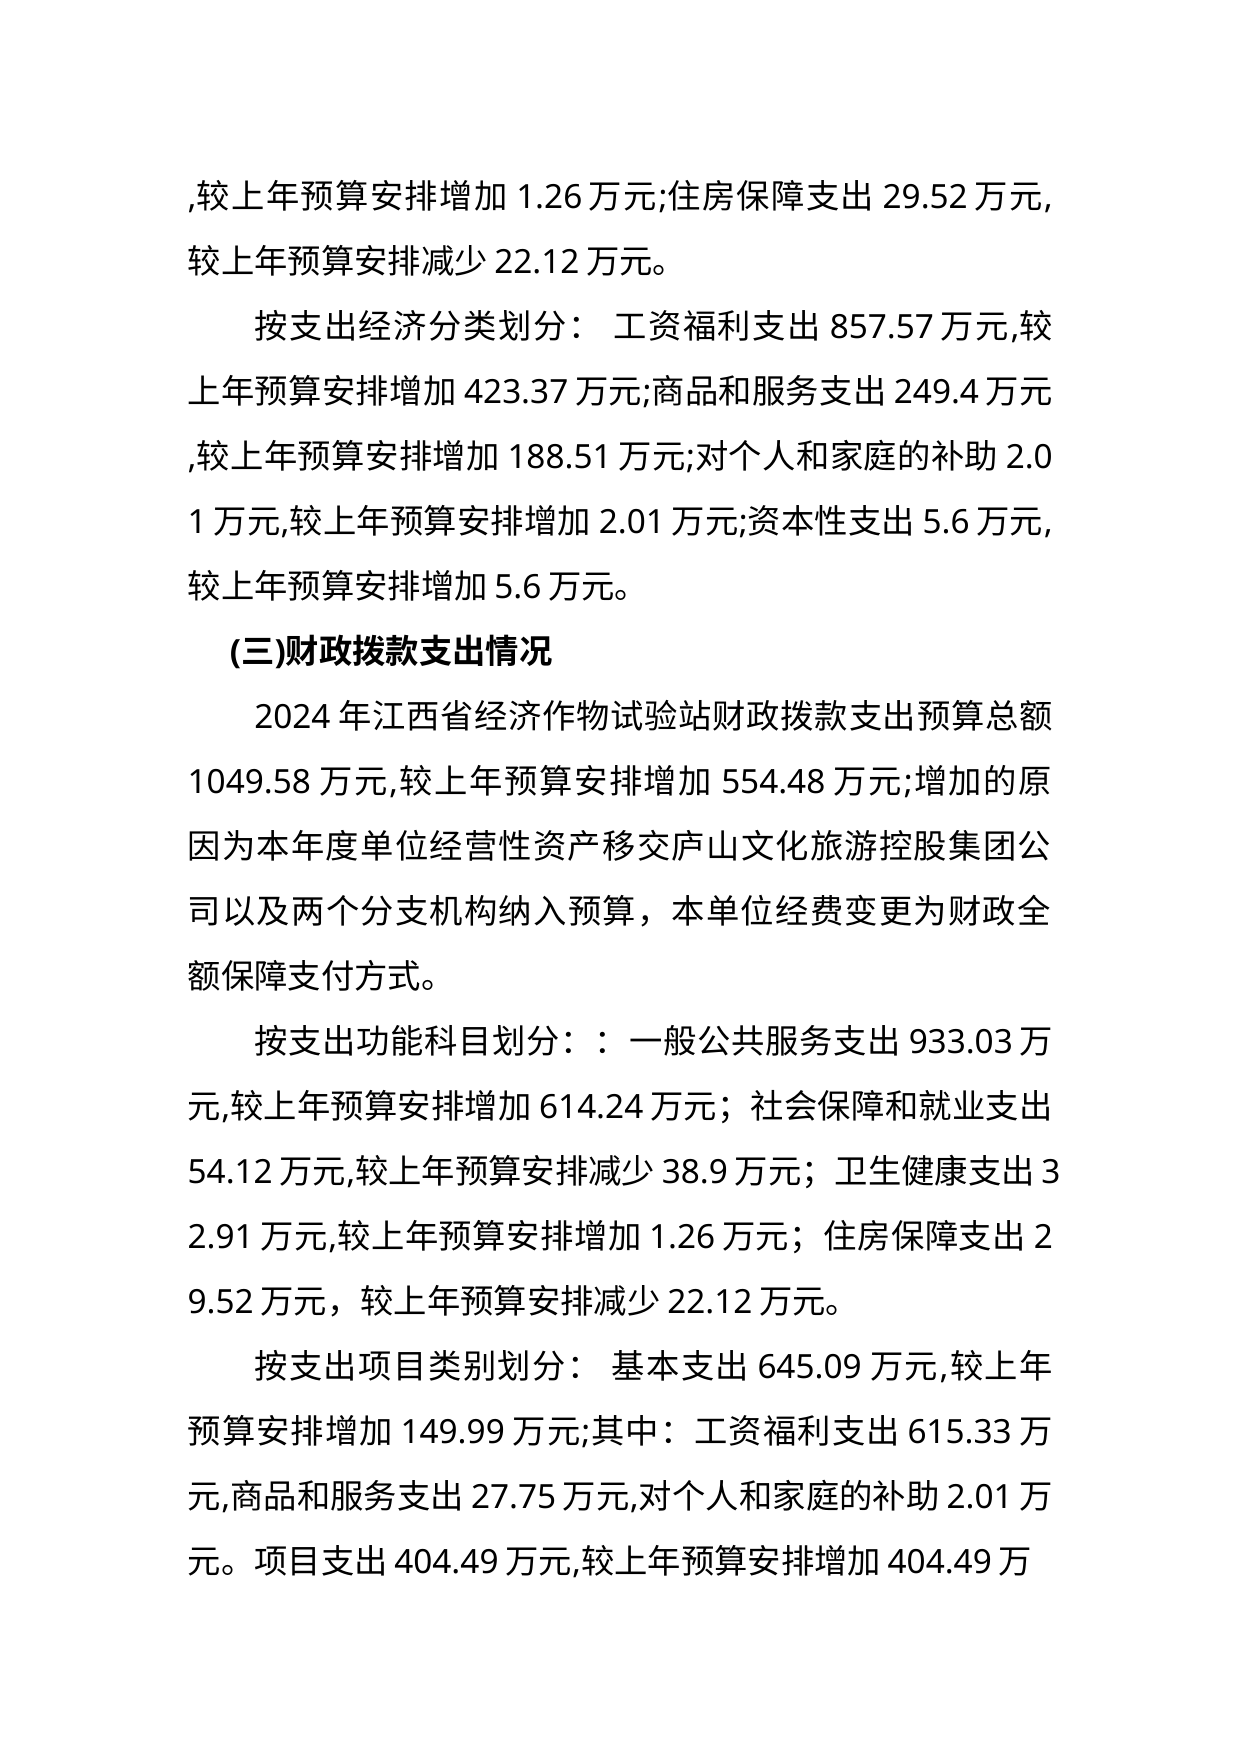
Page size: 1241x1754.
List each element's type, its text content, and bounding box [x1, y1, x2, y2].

text 2024年江西省经济作物试验站财政拨款支出预算总额1049.58万元,较上年预算安排增加554.48万元;增加的原因为本年度单位经营性资产移交庐山文化旅游控股集团公司以及两个分支机构纳入预算，本单位经费变更为财政全额保障支付方式。 [187, 682, 1053, 1007]
text (三)财政拨款支出情况 [187, 617, 1053, 682]
text 按支出经济分类划分： 工资福利支出857.57万元,较上年预算安排增加423.37万元;商品和服务支出249.4万元,较上年预算安排增加188.51万元;对个人和家庭的补助2.01万元,较上年预算安排增加2.01万元;资本性支出5.6万元,较上年预算安排增加5.6万元。 [187, 292, 1053, 617]
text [187, 162, 1053, 292]
text 按支出功能科目划分：：一般公共服务支出933.03万元,较上年预算安排增加614.24万元；社会保障和就业支出54.12万元,较上年预算安排减少38.9万元；卫生健康支出32.91万元,较上年预算安排增加1.26万元；住房保障支出29.52万元，较上年预算安排减少22.12万元。 [187, 1007, 1053, 1332]
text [187, 1332, 1053, 1592]
